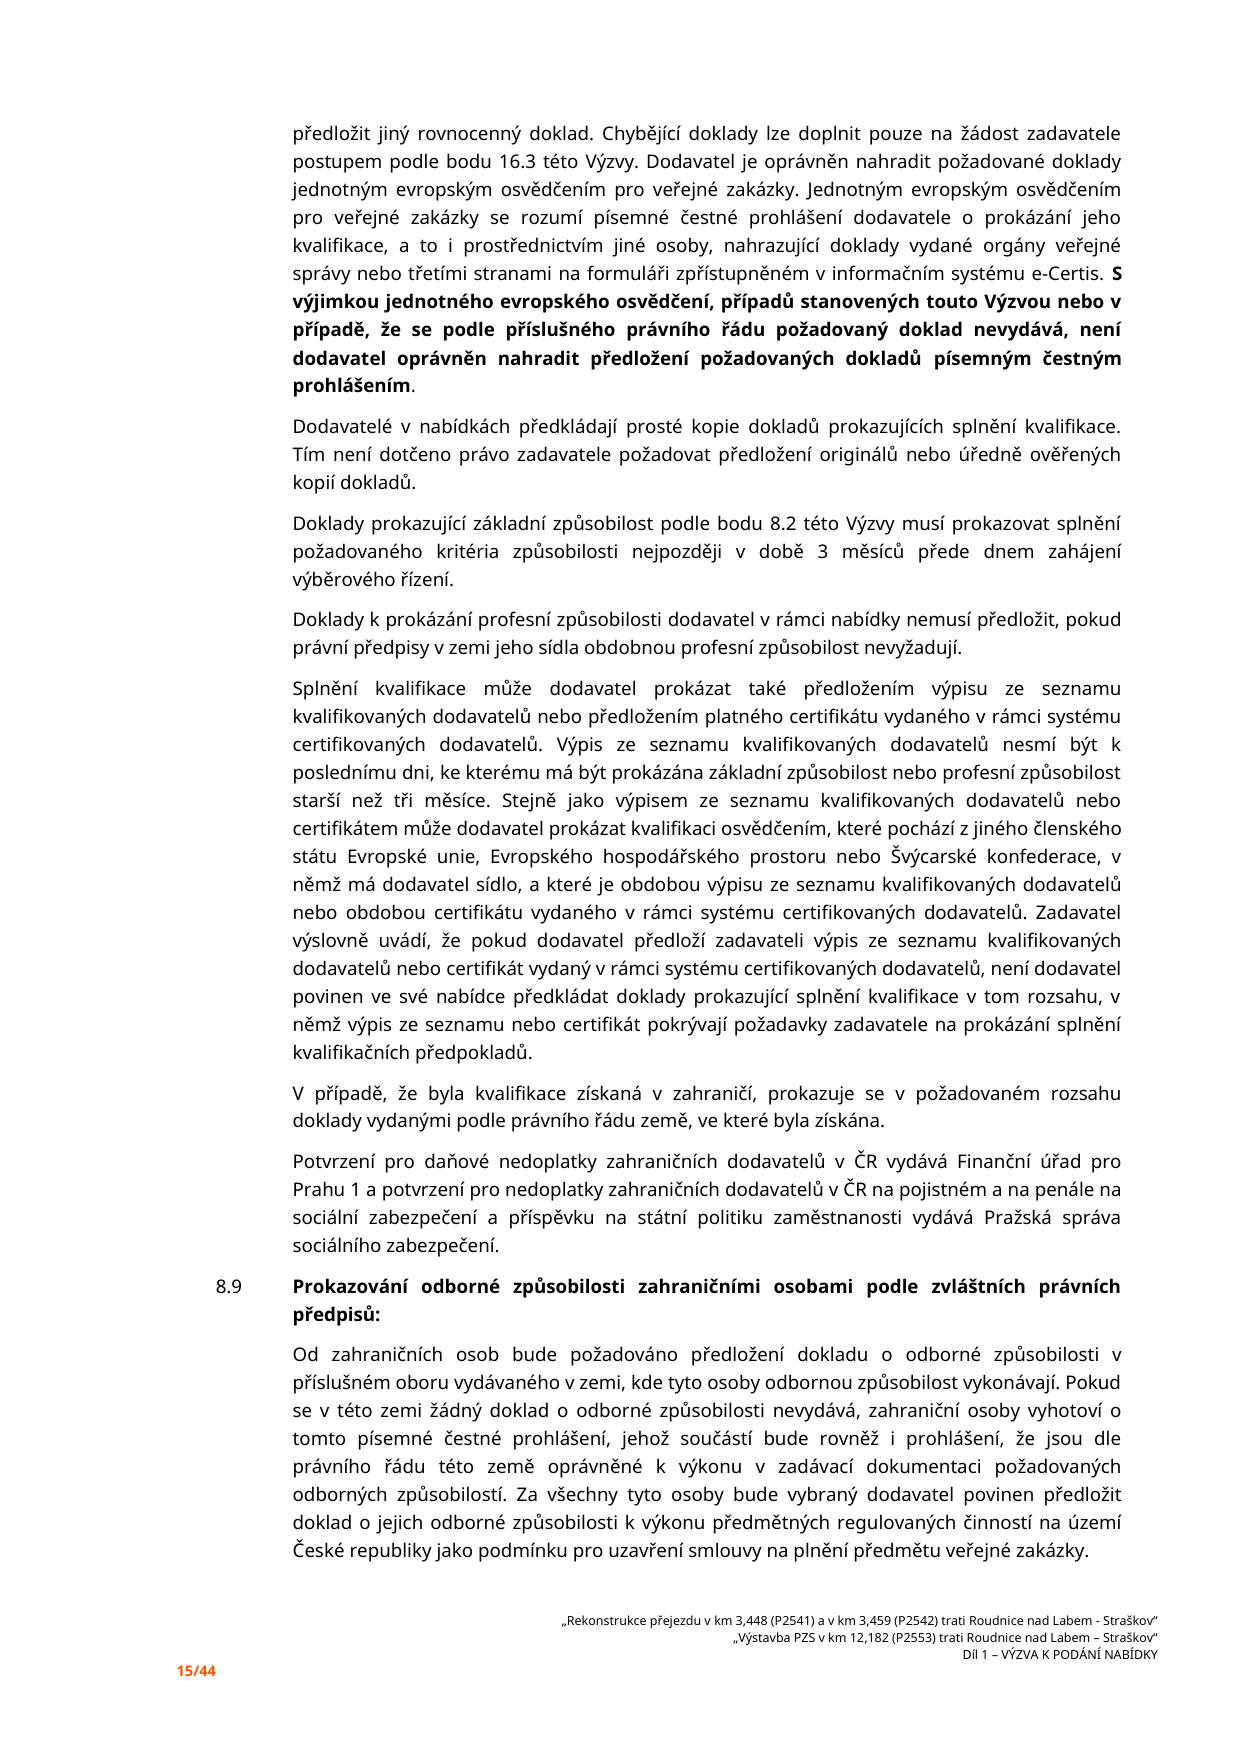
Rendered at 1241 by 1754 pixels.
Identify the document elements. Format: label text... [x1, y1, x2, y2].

text V případě, že byla kvalifikace získaná v zahraničí, prokazuje se v požadovaném rozsahu doklady vydanými podle právního řádu země, ve které byla získána. [292, 1080, 1122, 1133]
text Dodavatelé v nabídkách předkládají prosté kopie dokladů prokazujících splnění kvalifikace. Tím není dotčeno právo zadavatele požadovat předložení originálů nebo úředně ověřených kopií dokladů. [292, 413, 1122, 495]
text Splnění kvalifikace může dodavatel prokázat také předložením výpisu ze seznamu kvalifikovaných dodavatelů nebo předložením platného certifikátu vydaného v rámci systému certifikovaných dodavatelů. Výpis ze seznamu kvalifikovaných dodavatelů nesmí být k poslednímu dni, ke kterému má být prokázána základní způsobilost nebo profesní způsobilost starší než tři měsíce. Stejně jako výpisem ze seznamu kvalifikovaných dodavatelů nebo certifikátem může dodavatel prokázat kvalifikaci osvědčením, které pochází z jiného členského státu Evropské unie, Evropského hospodářského prostoru nebo Švýcarské konfederace, v němž má dodavatel sídlo, a které je obdobou výpisu ze seznamu kvalifikovaných dodavatelů nebo obdobou certifikátu vydaného v rámci systému certifikovaných dodavatelů. Zadavatel výslovně uvádí, že pokud dodavatel předloží zadavateli výpis ze seznamu kvalifikovaných dodavatelů nebo certifikát vydaný v rámci systému certifikovaných dodavatelů, není dodavatel povinen ve své nabídce předkládat doklady prokazující splnění kvalifikace v tom rozsahu, v němž výpis ze seznamu nebo certifikát pokrývají požadavky zadavatele na prokázání splnění kvalifikačních předpokladů. [292, 675, 1122, 1065]
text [292, 121, 1122, 398]
text Od zahraničních osob bude požadováno předložení dokladu o odborné způsobilosti v příslušném oboru vydávaného v zemi, kde tyto osoby odbornou způsobilost vykonávají. Pokud se v této zemi žádný doklad o odborné způsobilosti nevydává, zahraniční osoby vyhotoví o tomto písemné čestné prohlášení, jehož součástí bude rovněž i prohlášení, že jsou dle právního řádu této země oprávněné k výkonu v zadávací dokumentaci požadovaných odborných způsobilostí. Za všechny tyto osoby bude vybraný dodavatel povinen předložit doklad o jejich odborné způsobilosti k výkonu předmětných regulovaných činností na území České republiky jako podmínku pro uzavření smlouvy na plnění předmětu veřejné zakázky. [292, 1341, 1122, 1563]
text Doklady prokazující základní způsobilost podle bodu 8.2 této Výzvy musí prokazovat splnění požadovaného kritéria způsobilosti nejpozději v době 3 měsíců přede dnem zahájení výběrového řízení. [292, 510, 1122, 591]
text Prokazování odborné způsobilosti zahraničními osobami podle zvláštních právních předpisů: [216, 1273, 1122, 1326]
text Doklady k prokázání profesní způsobilosti dodavatel v rámci nabídky nemusí předložit, pokud právní předpisy v zemi jeho sídla obdobnou profesní způsobilost nevyžadují. [292, 606, 1122, 660]
text Potvrzení pro daňové nedoplatky zahraničních dodavatelů v ČR vydává Finanční úřad pro Prahu 1 a potvrzení pro nedoplatky zahraničních dodavatelů v ČR na pojistném a na penále na sociální zabezpečení a příspěvku na státní politiku zaměstnanosti vydává Pražská správa sociálního zabezpečení. [292, 1148, 1122, 1258]
